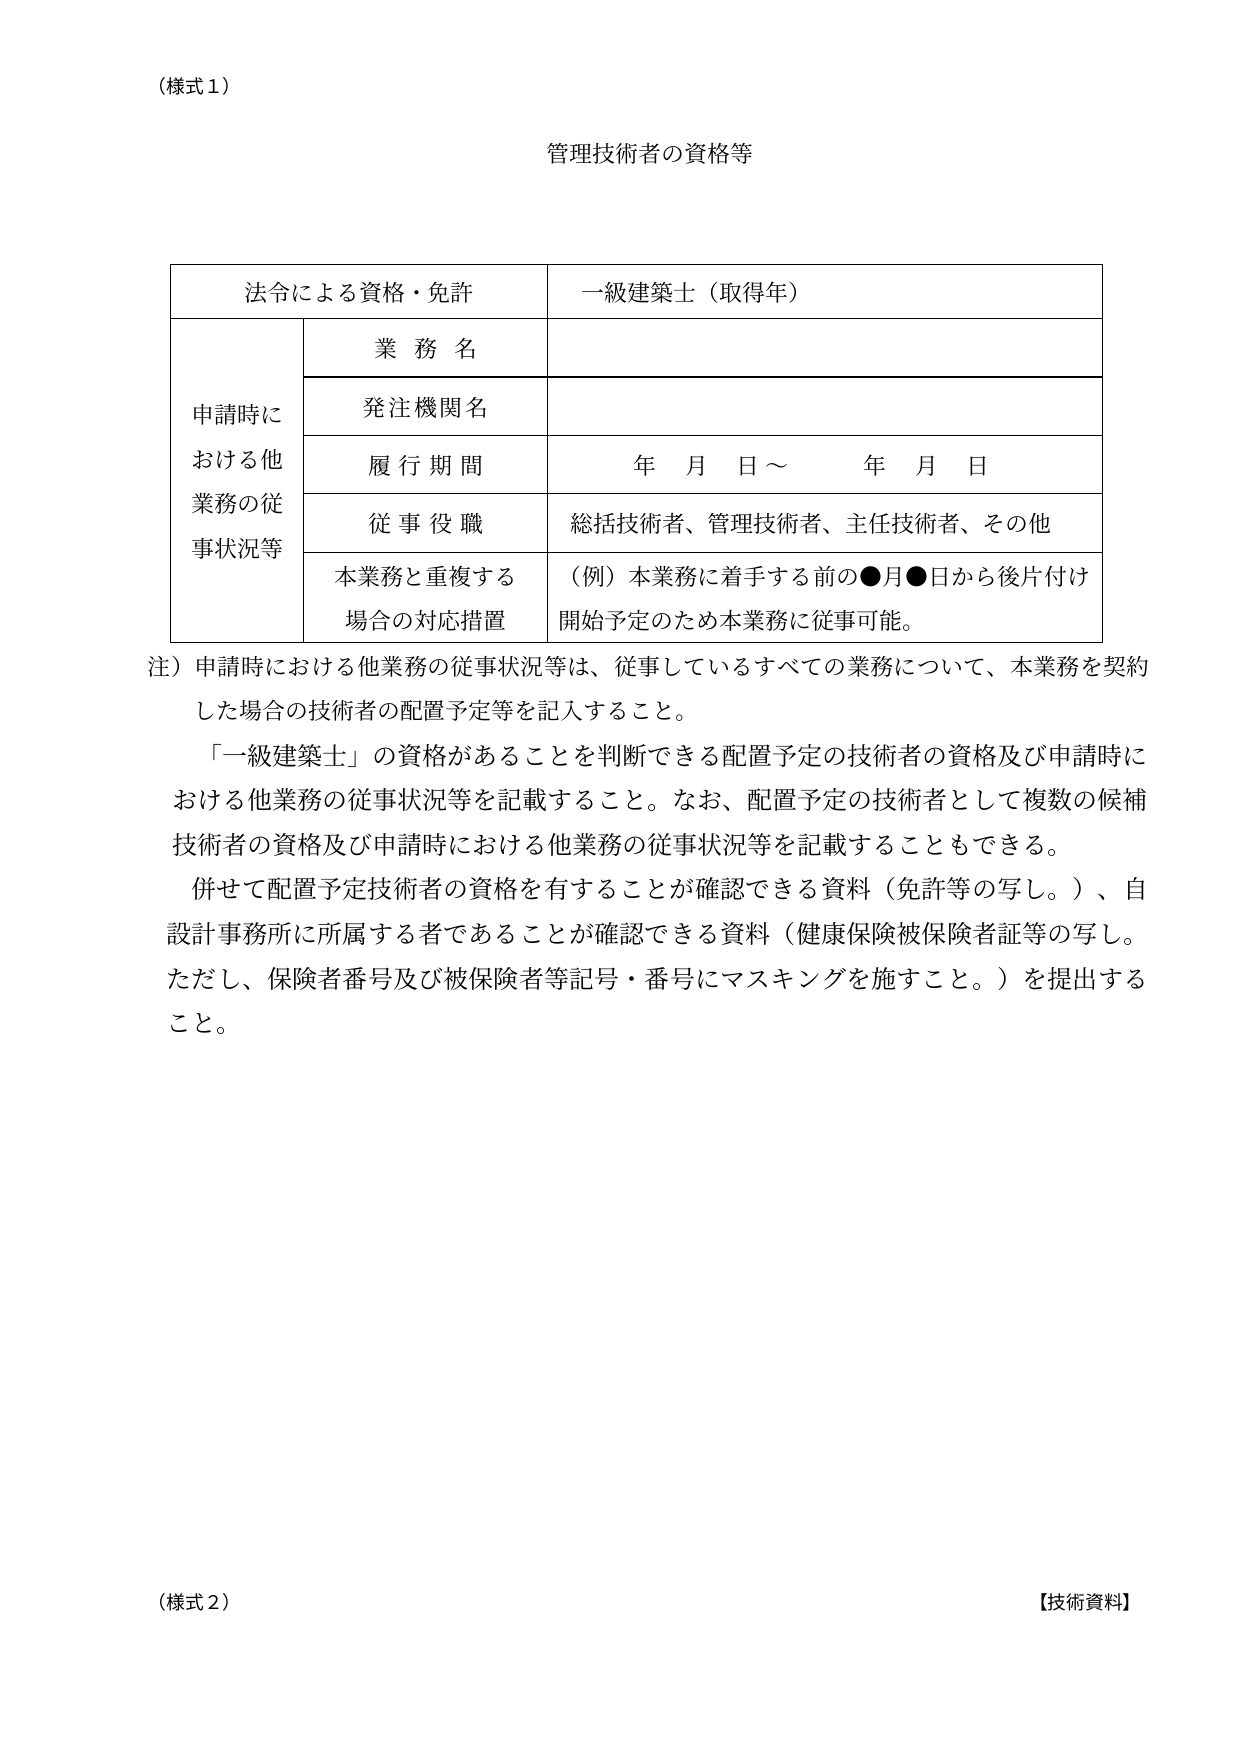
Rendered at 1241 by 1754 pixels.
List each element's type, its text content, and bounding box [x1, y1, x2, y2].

table_cell 本業務と重複する 場合の対応措置 [304, 553, 547, 642]
table_cell 発注機関名 [304, 378, 547, 435]
table_header 一級建築士（取得年） [548, 265, 1102, 318]
table_cell （例）本業務に着手する前の●月●日から後片付け 開始予定のため本業務に従事可能。 [548, 553, 1102, 642]
text 併せて配置予定技術者の資格を有することが確認できる資料（免許等の写し。）、自設計事務所に所属する者であることが確認できる資料（健康保険被保険者証等の写し。ただし、保険者番号及び被保険者等記号・番号にマスキングを施すこと。）を提出すること。 [166, 866, 1152, 1044]
text 管理技術者の資格等 [148, 130, 1152, 175]
table_cell 業務名 [304, 319, 547, 376]
table_cell 申請時における他業務の従事状況等 [171, 319, 303, 642]
text （様式１） [148, 63, 1152, 108]
table_cell [548, 319, 1102, 376]
table_cell 従事役職 [304, 494, 547, 552]
text 注）申請時における他業務の従事状況等は、従事しているすべての業務について、本業務を契約した場合の技術者の配置予定等を記入すること。 [148, 643, 1152, 732]
text （様式２） 【技術資料】 [148, 1579, 1152, 1624]
table_cell 年 月 日 ～ 年 月 日 [548, 436, 1102, 493]
table_cell 総括技術者、管理技術者、主任技術者、その他 [548, 494, 1102, 552]
table_header 法令による資格・免許 [171, 265, 547, 318]
text おける他業務の従事状況等を記載すること。なお、配置予定の技術者として複数の候補 [148, 777, 1152, 821]
text 技術者の資格及び申請時における他業務の従事状況等を記載することもできる。 [148, 821, 1152, 866]
text 「一級建築士」の資格があることを判断できる配置予定の技術者の資格及び申請時に [148, 732, 1152, 777]
table_cell [548, 378, 1102, 435]
table_cell 履行期間 [304, 436, 547, 493]
